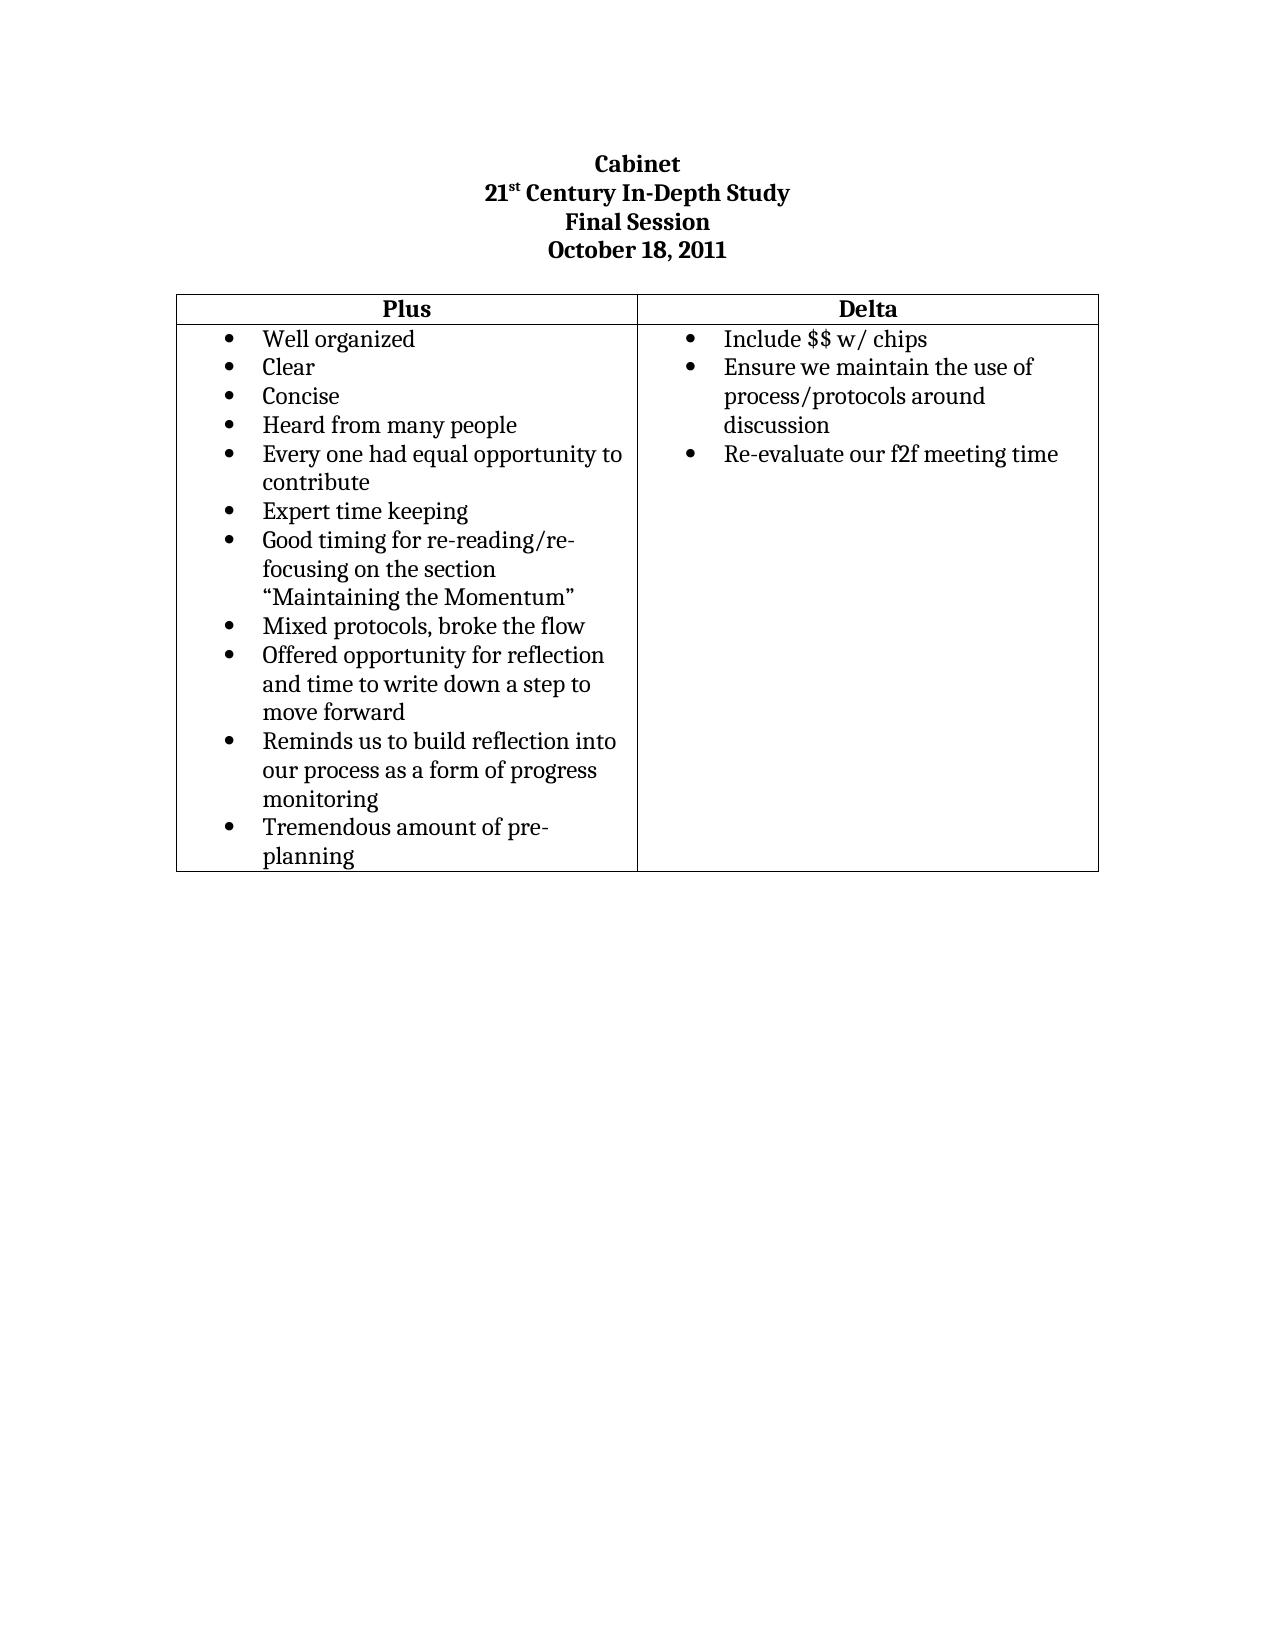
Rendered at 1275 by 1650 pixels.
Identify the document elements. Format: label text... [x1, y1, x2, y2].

table_cell Well organized Clear Concise Heard from many people Every one had equal opportunity to contribute Expert time keeping Good timing for re-reading/re-focusing on the section “Maintaining the Momentum” Mixed protocols, broke the flow Offered opportunity for reflection and time to write down a step to move forward Reminds us to build reflection into our process as a form of progress monitoring Tremendous amount of pre-planning [177, 325, 637, 871]
text October 18, 2011 [187, 236, 1087, 265]
text 21st Century In-Depth Study [187, 179, 1087, 207]
table_cell Include $$ w/ chips Ensure we maintain the use of process/protocols around discussion Re-evaluate our f2f meeting time [638, 325, 1098, 871]
text Final Session [187, 207, 1087, 236]
table_header Delta [638, 295, 1098, 323]
table_header Plus [177, 295, 637, 323]
text Cabinet [187, 150, 1087, 179]
